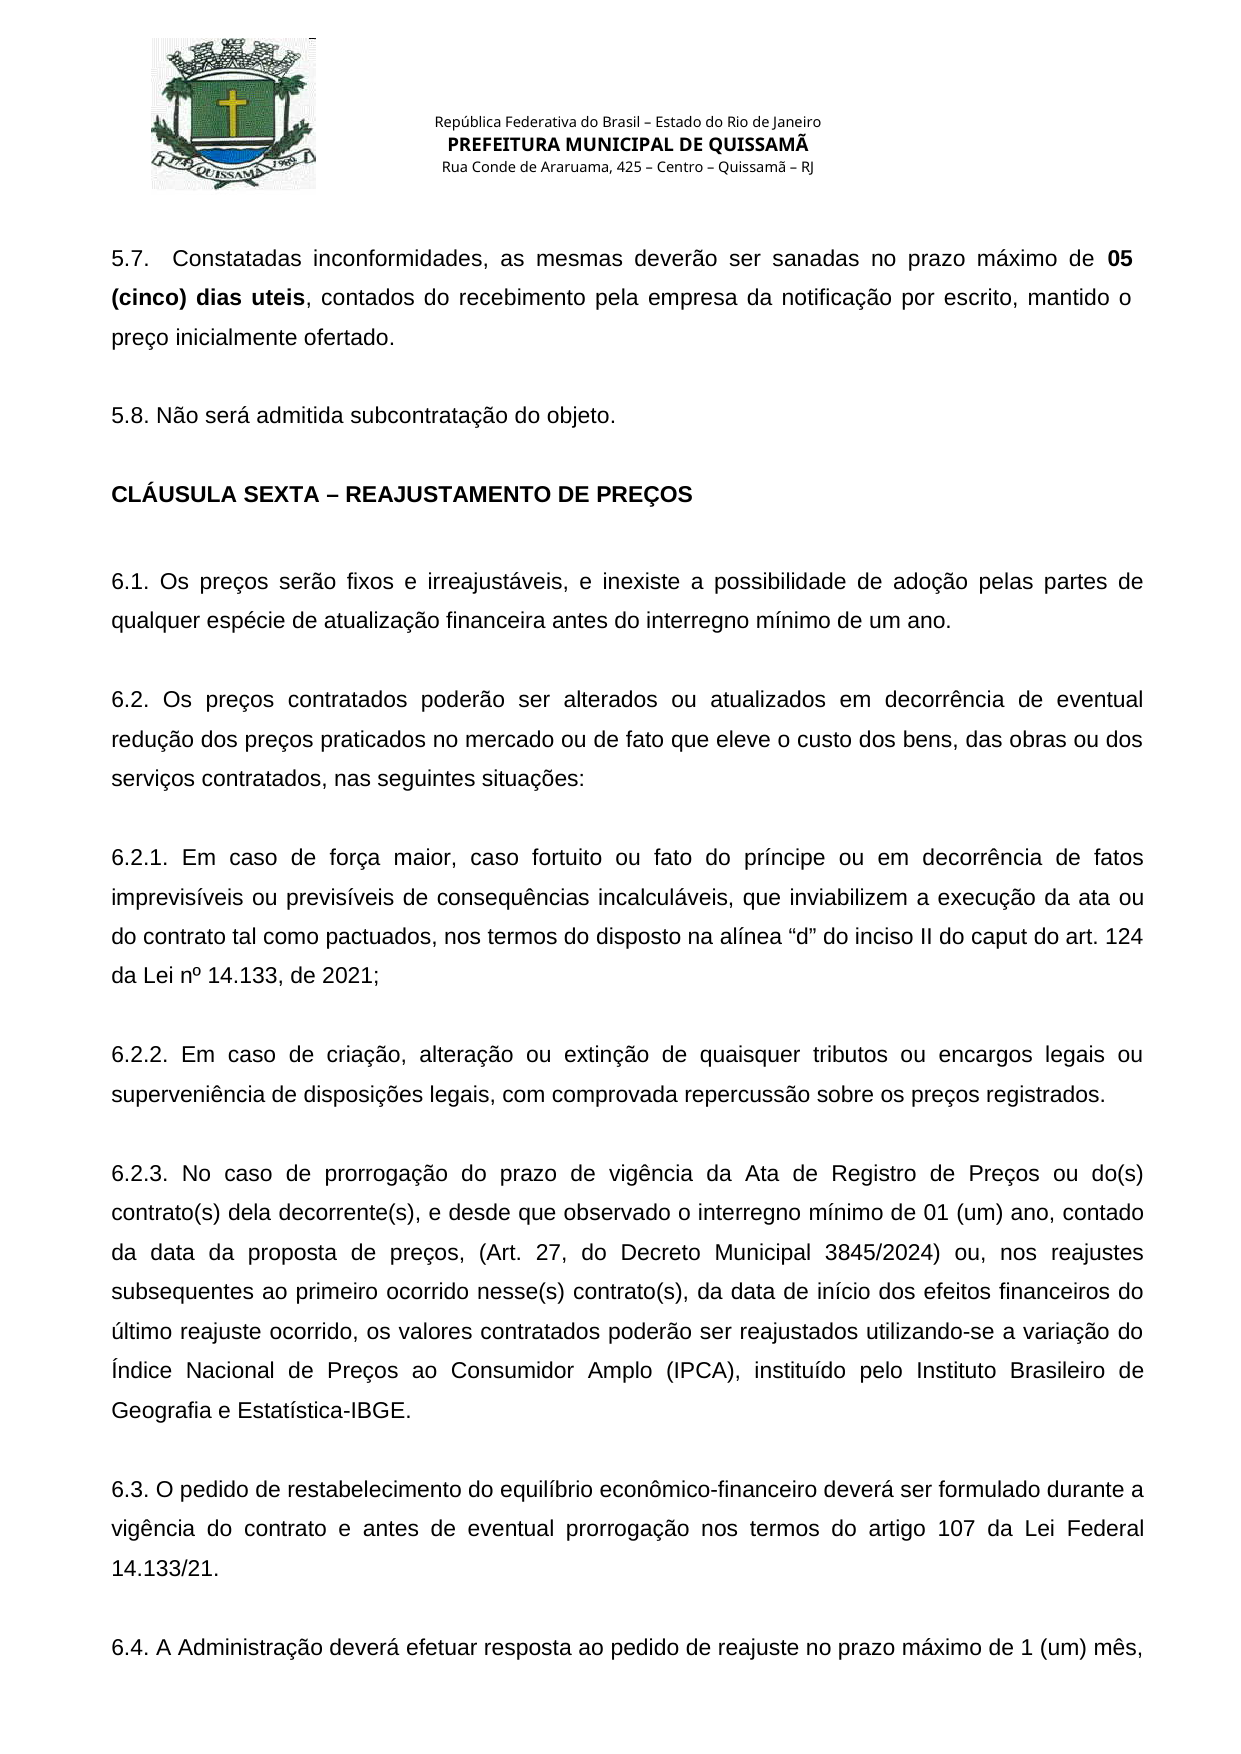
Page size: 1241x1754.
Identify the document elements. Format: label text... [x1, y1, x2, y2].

subtitle 6.1. Os preços serão fixos e irreajustáveis, e inexiste a possibilidade de adoção pelas partes de qualquer espécie de atualização financeira antes do interregno mínimo de um ano. [111, 568, 1145, 633]
text 6.2.3. No caso de prorrogação do prazo de vigência da Ata de Registro de Preços ou do(s) contrato(s) dela decorrente(s), e desde que observado o interregno mínimo de 01 (um) ano, contado da data da proposta de preços, (Art. 27, do Decreto Municipal 3845/2024) ou, nos reajustes subsequentes ao primeiro ocorrido nesse(s) contrato(s), da data de início dos efeitos financeiros do último reajuste ocorrido, os valores contratados poderão ser reajustados utilizando-se a variação do Índice Nacional de Preços ao Consumidor Amplo (IPCA), instituído pelo Instituto Brasileiro de Geografia e Estatística-IBGE. [111, 1160, 1145, 1423]
text 5.8. Não será admitida subcontratação do objeto. [111, 402, 1133, 429]
text 6.3. O pedido de restabelecimento do equilíbrio econômico-financeiro deverá ser formulado durante a vigência do contrato e antes de eventual prorrogação nos termos do artigo 107 da Lei Federal 14.133/21. [111, 1476, 1145, 1581]
picture [151, 35, 316, 195]
text 6.2. Os preços contratados poderão ser alterados ou atualizados em decorrência de eventual redução dos preços praticados no mercado ou de fato que eleve o custo dos bens, das obras ou dos serviços contratados, nas seguintes situações: [111, 686, 1145, 791]
text 5.7. Constatadas inconformidades, as mesmas deverão ser sanadas no prazo máximo de 05 (cinco) dias uteis, contados do recebimento pela empresa da notificação por escrito, mantido o preço inicialmente ofertado. [111, 244, 1133, 350]
text 6.2.1. Em caso de força maior, caso fortuito ou fato do príncipe ou em decorrência de fatos imprevisíveis ou previsíveis de consequências incalculáveis, que inviabilizem a execução da ata ou do contrato tal como pactuados, nos termos do disposto na alínea “d” do inciso II do caput do art. 124 da Lei nº 14.133, de 2021; [111, 844, 1145, 989]
subtitle CLÁUSULA SEXTA – REAJUSTAMENTO DE PREÇOS [111, 481, 1145, 508]
text 6.4. A Administração deverá efetuar resposta ao pedido de reajuste no prazo máximo de 1 (um) mês, contado da data da sua solicitação. [111, 1634, 1145, 1660]
text 6.2.2. Em caso de criação, alteração ou extinção de quaisquer tributos ou encargos legais ou superveniência de disposições legais, com comprovada repercussão sobre os preços registrados. [111, 1041, 1145, 1107]
